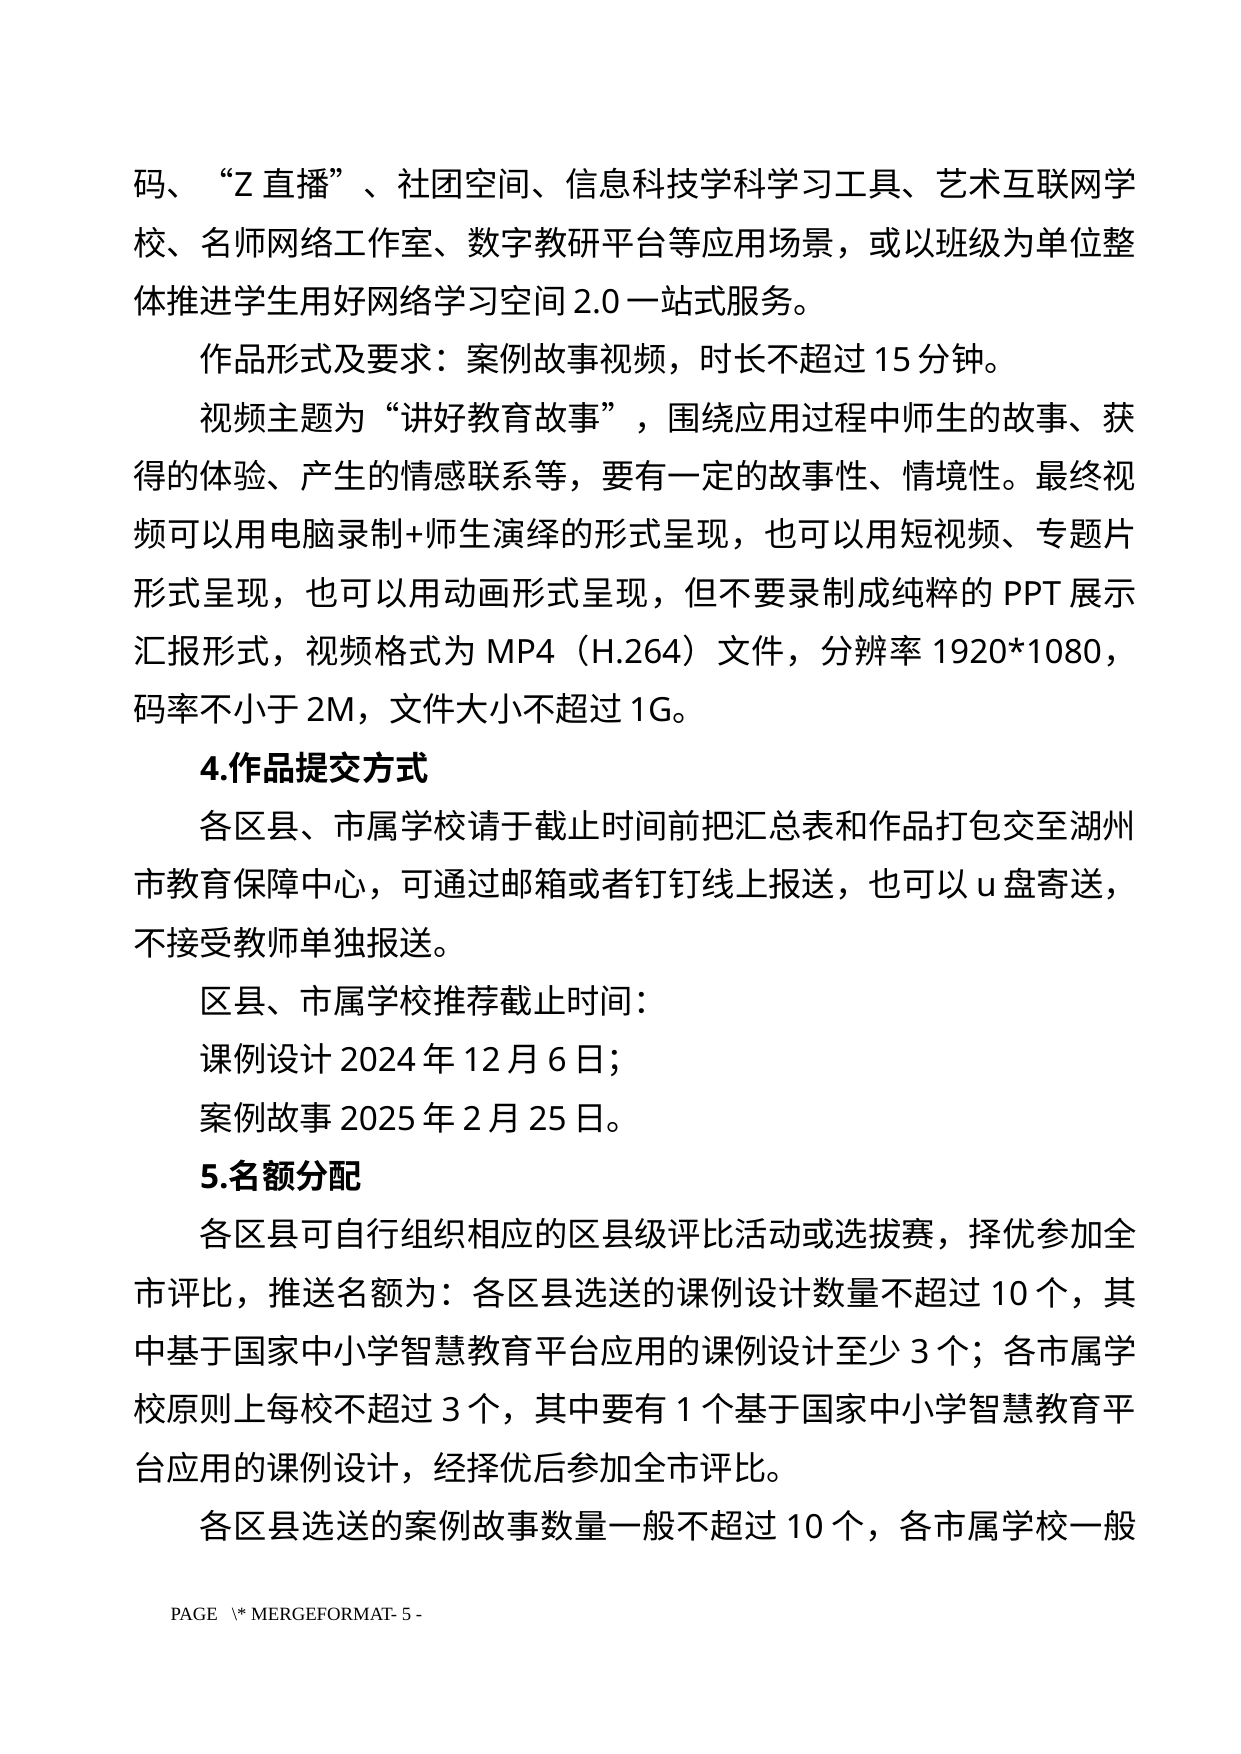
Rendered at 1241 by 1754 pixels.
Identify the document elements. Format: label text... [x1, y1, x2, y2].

text 各区县可自行组织相应的区县级评比活动或选拔赛，择优参加全市评比，推送名额为：各区县选送的课例设计数量不超过10个，其中基于国家中小学智慧教育平台应用的课例设计至少3个；各市属学校原则上每校不超过3个，其中要有1个基于国家中小学智慧教育平台应用的课例设计，经择优后参加全市评比。 [133, 1200, 1137, 1492]
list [133, 150, 1137, 325]
text 课例设计2024年12月6日； [133, 1025, 1137, 1083]
text 区县、市属学校推荐截止时间： [133, 967, 1137, 1025]
text 作品形式及要求：案例故事视频，时长不超过15分钟。 [133, 325, 1137, 383]
text 5.名额分配 [133, 1142, 1137, 1200]
text 各区县、市属学校请于截止时间前把汇总表和作品打包交至湖州市教育保障中心，可通过邮箱或者钉钉线上报送，也可以u盘寄送，不接受教师单独报送。 [133, 792, 1137, 967]
text 4.作品提交方式 [133, 733, 1137, 792]
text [133, 1492, 1137, 1550]
text 案例故事2025年2月25日。 [133, 1083, 1137, 1142]
text 视频主题为“讲好教育故事”，围绕应用过程中师生的故事、获得的体验、产生的情感联系等，要有一定的故事性、情境性。最终视频可以用电脑录制+师生演绎的形式呈现，也可以用短视频、专题片形式呈现，也可以用动画形式呈现，但不要录制成纯粹的PPT展示汇报形式，视频格式为MP4（H.264）文件，分辨率1920*1080，码率不小于2M，文件大小不超过1G。 [133, 383, 1137, 733]
